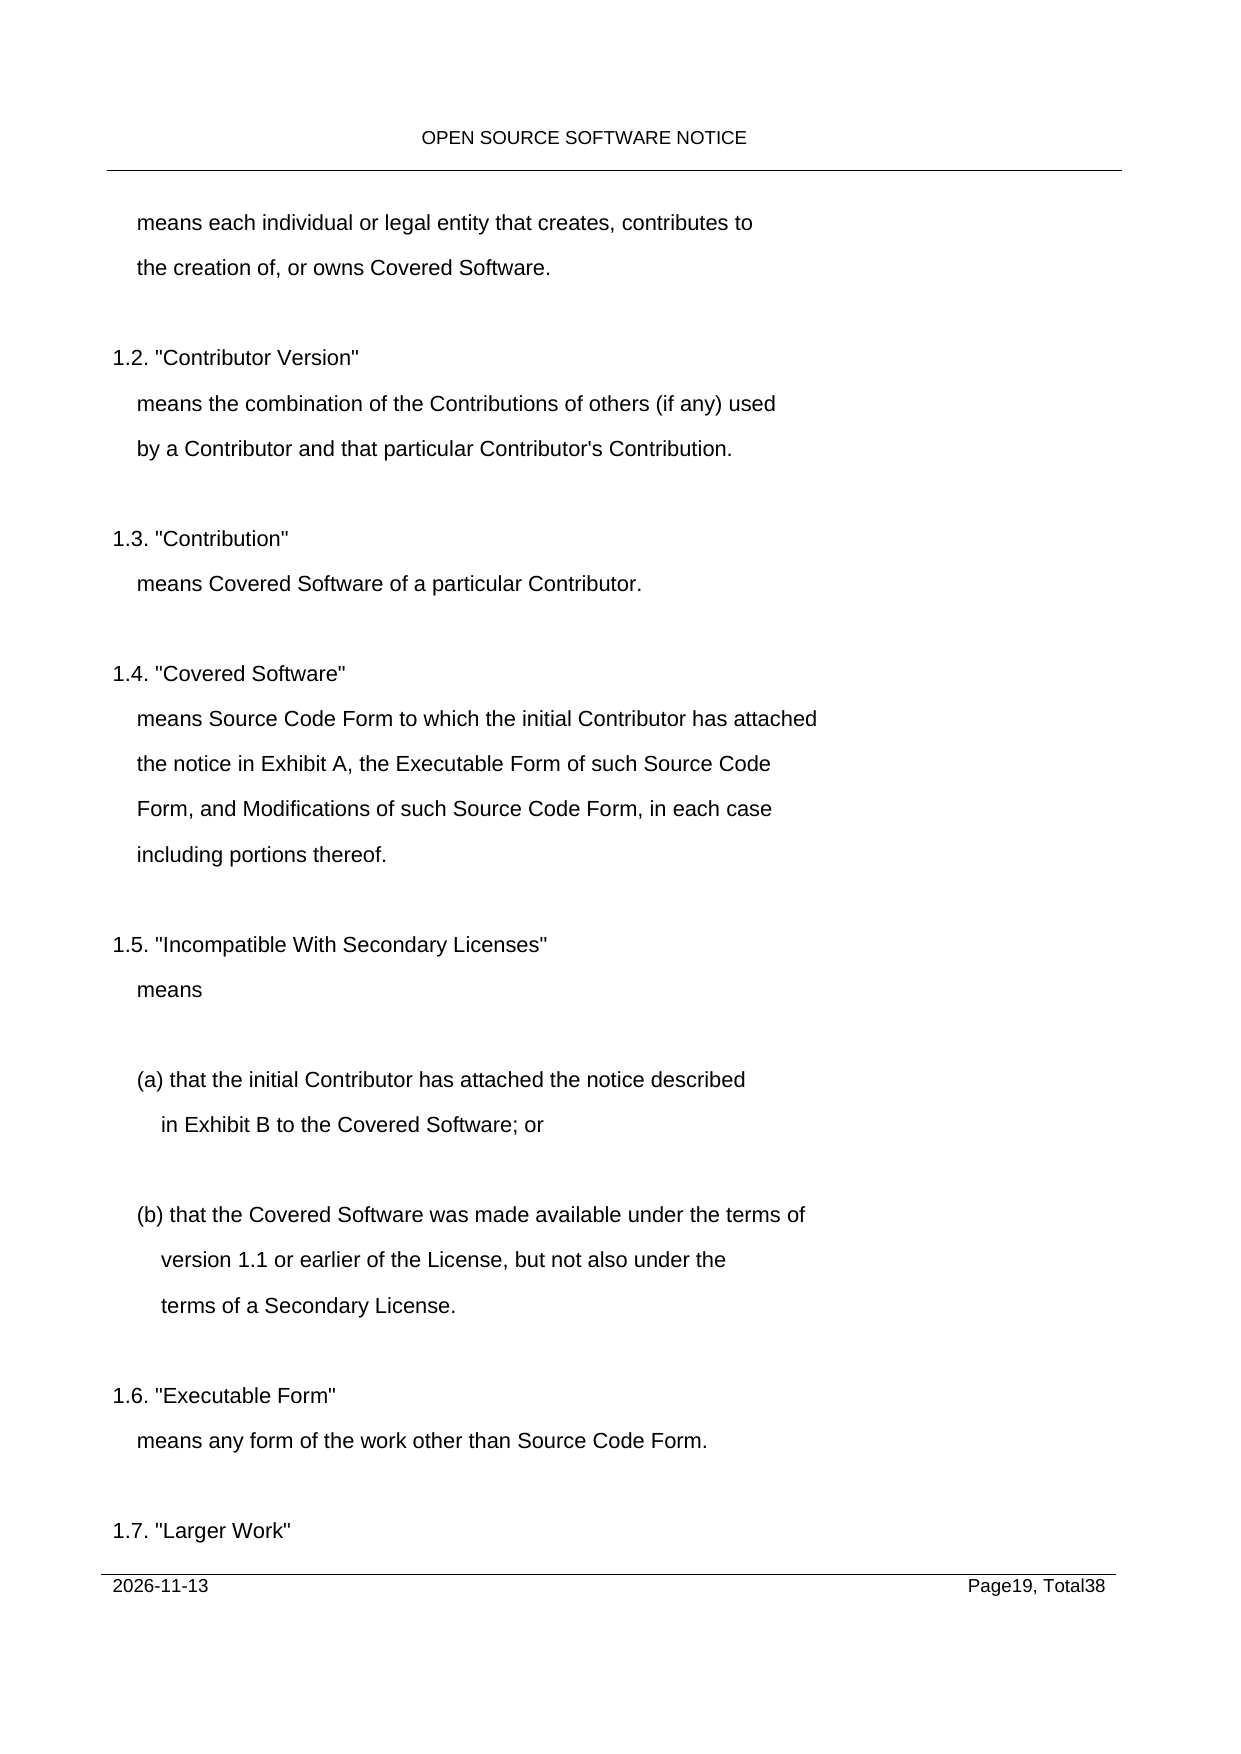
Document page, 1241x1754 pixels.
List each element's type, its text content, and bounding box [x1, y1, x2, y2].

text 1.5. "Incompatible With Secondary Licenses" [112, 928, 1128, 961]
text (a) that the initial Contributor has attached the notice described [112, 1063, 1128, 1096]
text by a Contributor and that particular Contributor's Contribution. [112, 432, 1128, 464]
text Form, and Modifications of such Source Code Form, in each case [112, 793, 1128, 825]
text means the combination of the Contributions of others (if any) used [112, 387, 1128, 419]
text 1.3. "Contribution" [112, 522, 1128, 554]
text 1.7. "Larger Work" [112, 1514, 1128, 1547]
text version 1.1 or earlier of the License, but not also under the [112, 1244, 1128, 1276]
text the notice in Exhibit A, the Executable Form of such Source Code [112, 748, 1128, 780]
text (b) that the Covered Software was made available under the terms of [112, 1199, 1128, 1231]
text means each individual or legal entity that creates, contributes to [112, 206, 1128, 239]
text means Covered Software of a particular Contributor. [112, 567, 1128, 600]
text 1.4. "Covered Software" [112, 657, 1128, 690]
text 1.2. "Contributor Version" [112, 342, 1128, 374]
text the creation of, or owns Covered Software. [112, 251, 1128, 284]
text in Exhibit B to the Covered Software; or [112, 1108, 1128, 1141]
text means [112, 973, 1128, 1006]
text 1.6. "Executable Form" [112, 1379, 1128, 1412]
text including portions thereof. [112, 838, 1128, 870]
text means any form of the work other than Source Code Form. [112, 1424, 1128, 1457]
text terms of a Secondary License. [112, 1289, 1128, 1321]
text means Source Code Form to which the initial Contributor has attached [112, 702, 1128, 735]
